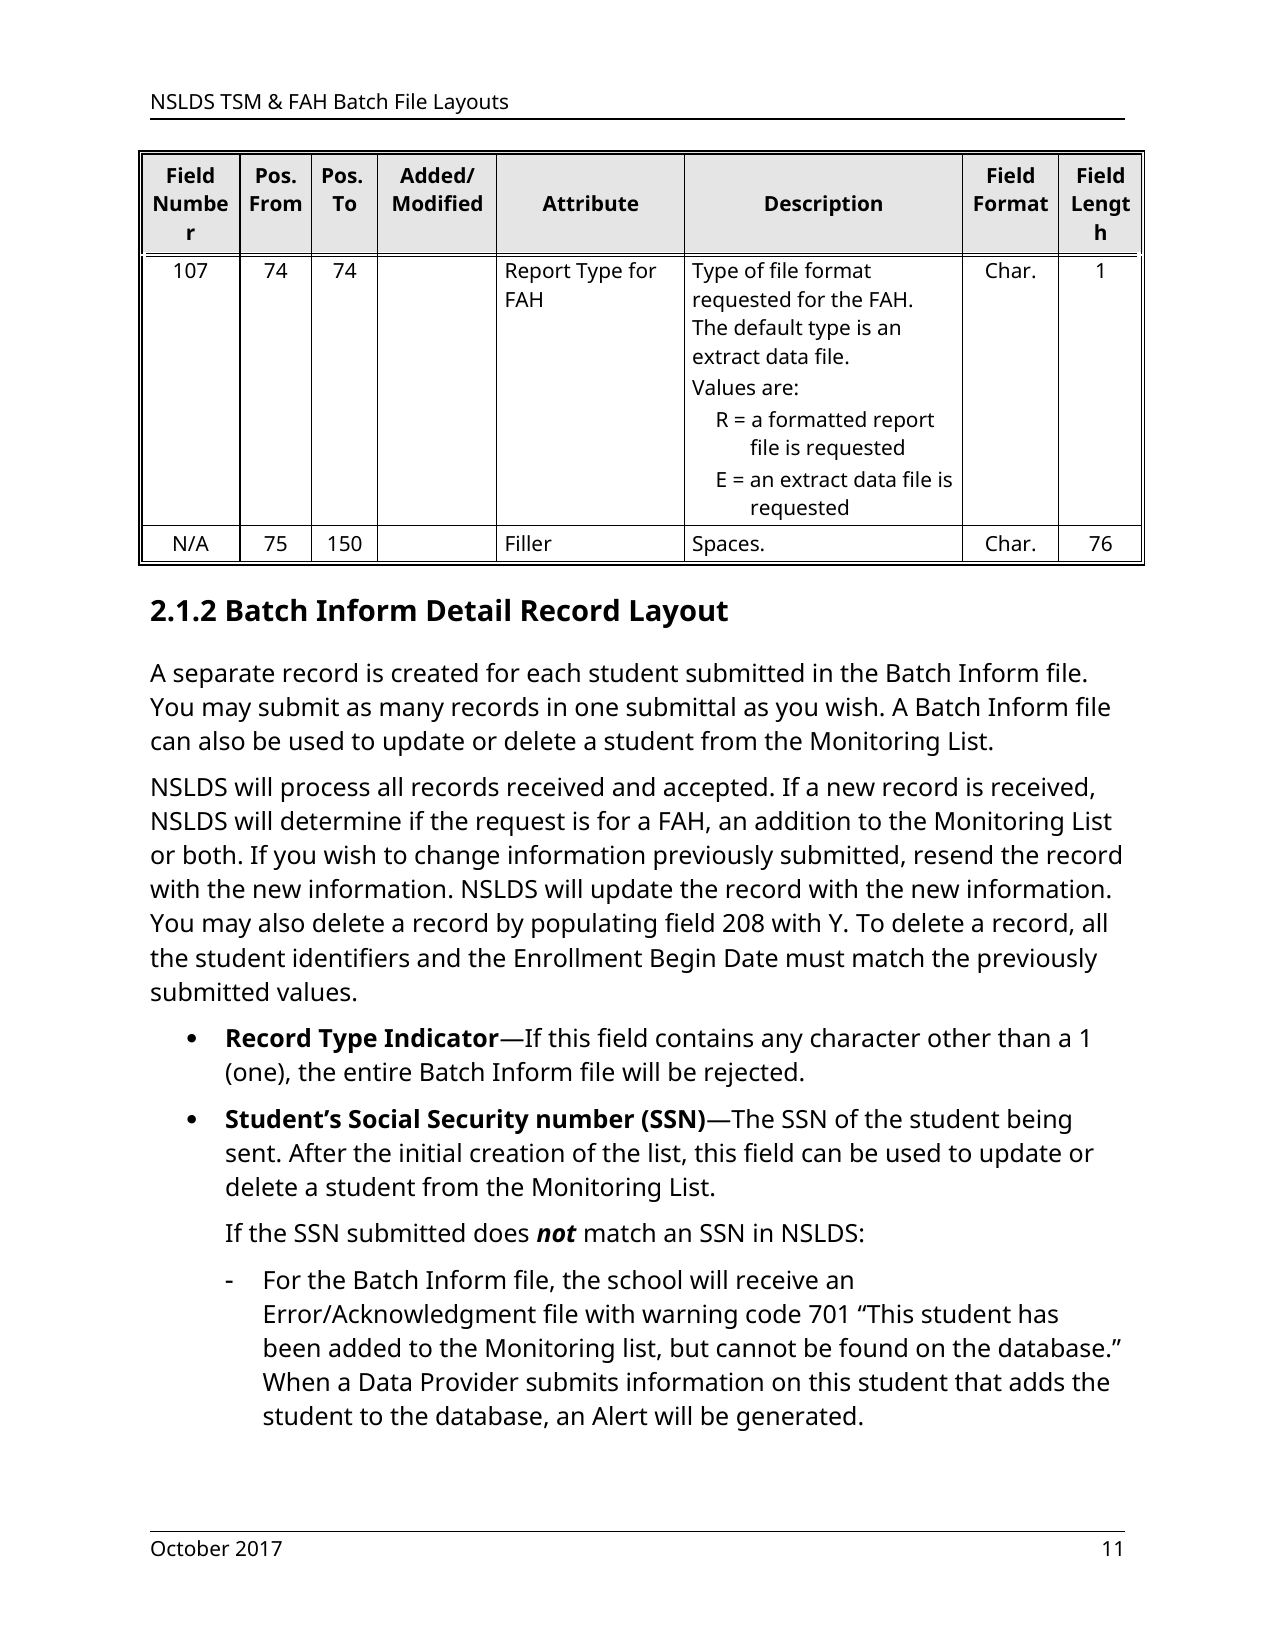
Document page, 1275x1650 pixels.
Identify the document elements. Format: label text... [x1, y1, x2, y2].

text NSLDS will process all records received and accepted. If a new record is received, NSLDS will determine if the request is for a FAH, an addition to the Monitoring List or both. If you wish to change information previously submitted, resend the record with the new information. NSLDS will update the record with the new information. You may also delete a record by populating field 208 with Y. To delete a record, all the student identifiers and the Enrollment Begin Date must match the previously submitted values. [150, 770, 1125, 1008]
list For the Batch Inform file, the school will receive an Error/Acknowledgment file with warning code 701 “This student has been added to the Monitoring list, but cannot be found on the database.” When a Data Provider submits information on this student that adds the student to the database, an Alert will be generated. [225, 1263, 1125, 1433]
table_cell Type of file format requested for the FAH. The default type is an extract data file. Values are: R = a formatted report file is requested E = an extract data file is requested [685, 257, 962, 525]
table_cell [378, 526, 496, 561]
table_cell N/A [143, 526, 239, 561]
table_header Field Length [1059, 155, 1141, 252]
table_cell Filler [497, 526, 684, 561]
subtitle Batch Inform Detail Record Layout [150, 591, 1125, 630]
text If the SSN submitted does not match an SSN in NSLDS: [225, 1216, 1125, 1250]
table_header Description [685, 155, 962, 252]
table_cell 107 [141, 253, 239, 525]
table_cell Char. [963, 526, 1058, 561]
table_header Added/ Modified [378, 155, 496, 252]
table_cell 76 [1059, 526, 1141, 561]
table_cell 75 [241, 526, 311, 561]
text A separate record is created for each student submitted in the Batch Inform file. You may submit as many records in one submittal as you wish. A Batch Inform file can also be used to update or delete a student from the Monitoring List. [150, 655, 1125, 757]
list Student’s Social Security number (SSN)—The SSN of the student being sent. After the initial creation of the list, this field can be used to update or delete a student from the Monitoring List. [187, 1101, 1125, 1204]
table_cell Spaces. [685, 526, 962, 561]
table_cell Char. [963, 257, 1058, 525]
table_header Pos. From [241, 155, 311, 252]
table_header Pos. To [312, 155, 377, 252]
table_cell 1 [1059, 253, 1143, 525]
table_cell 150 [312, 526, 377, 561]
table_cell 74 [312, 257, 377, 525]
table_cell 74 [241, 257, 311, 525]
table_header Field Format [963, 155, 1058, 252]
list Record Type Indicator—If this field contains any character other than a 1 (one), the entire Batch Inform file will be rejected. [187, 1021, 1125, 1089]
table_cell [378, 257, 496, 525]
table_header Attribute [497, 155, 684, 252]
table_header Field Number [143, 155, 239, 252]
table_cell Report Type for FAH [497, 257, 684, 525]
